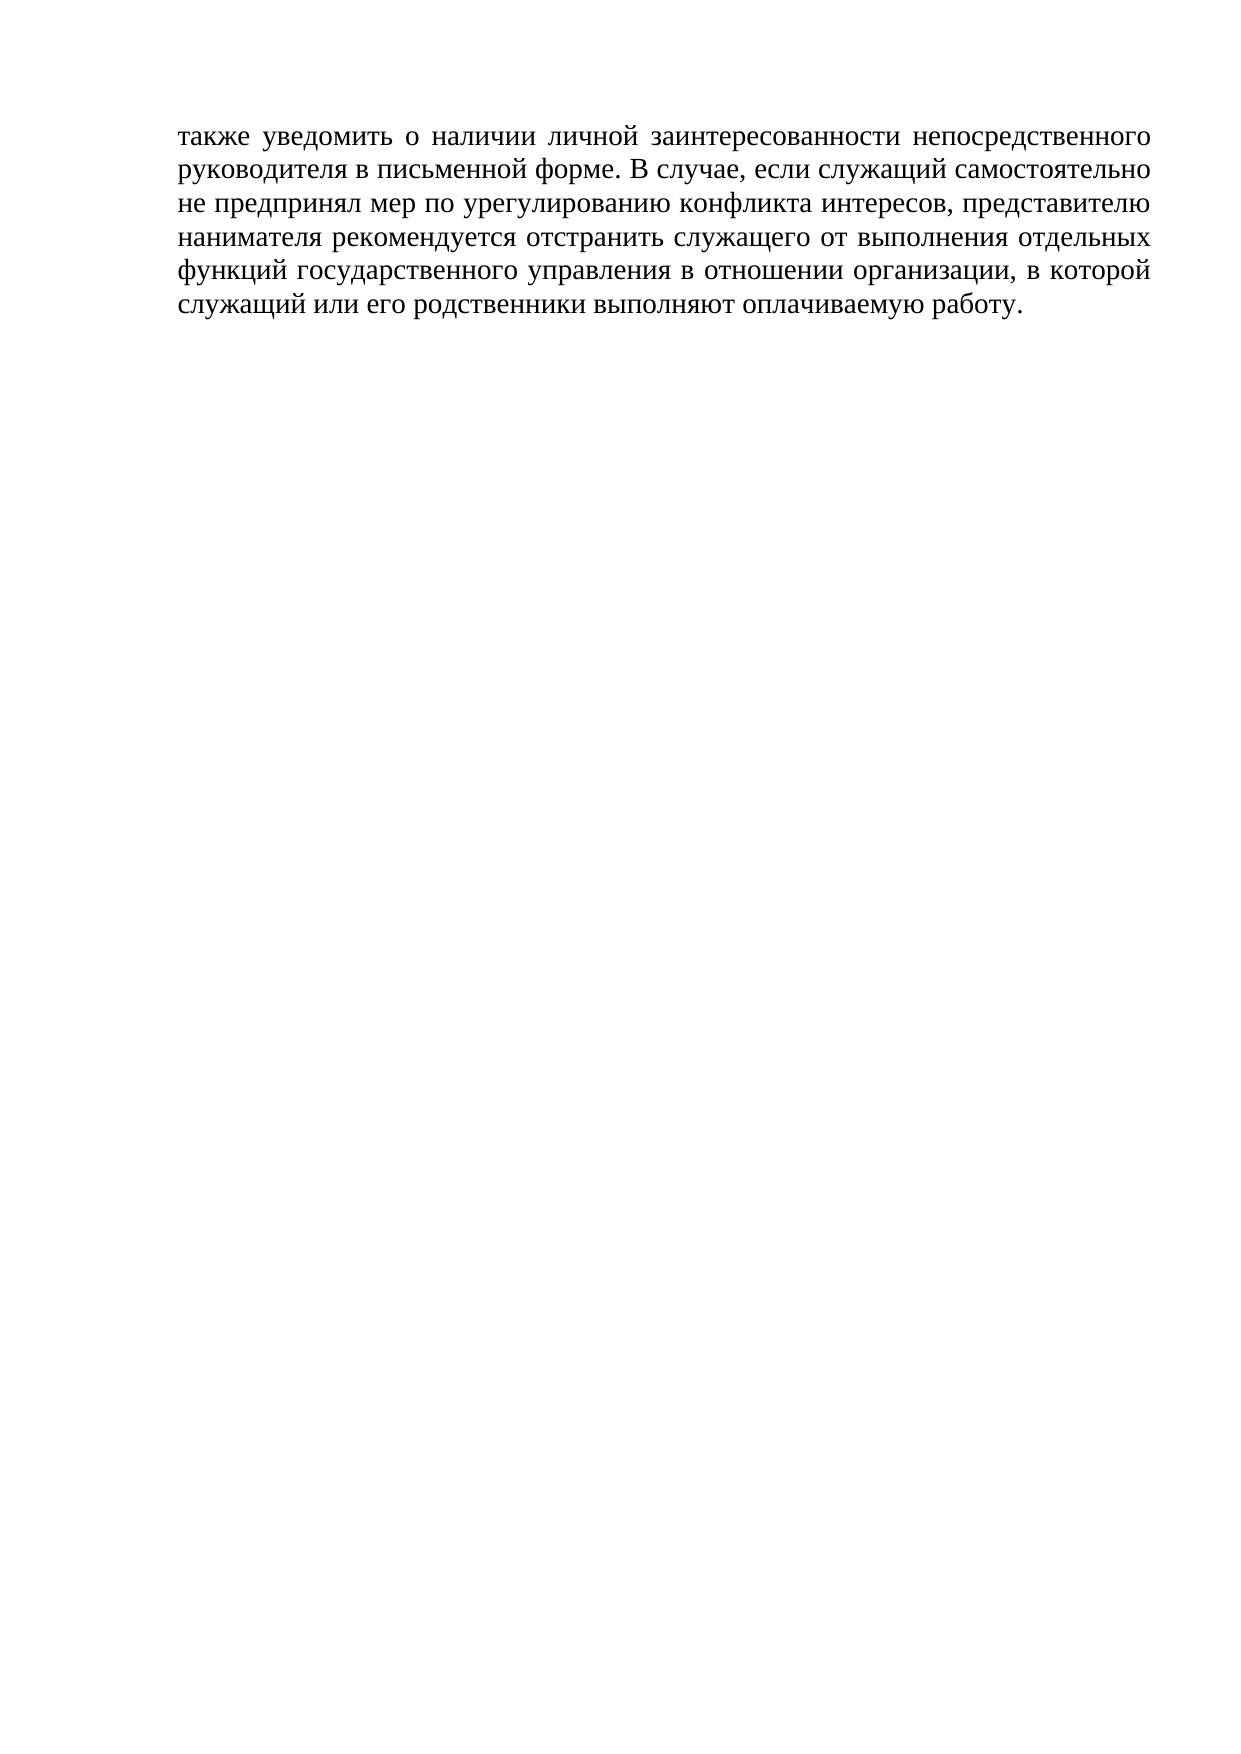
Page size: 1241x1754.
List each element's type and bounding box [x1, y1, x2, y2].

text [177, 118, 1152, 319]
